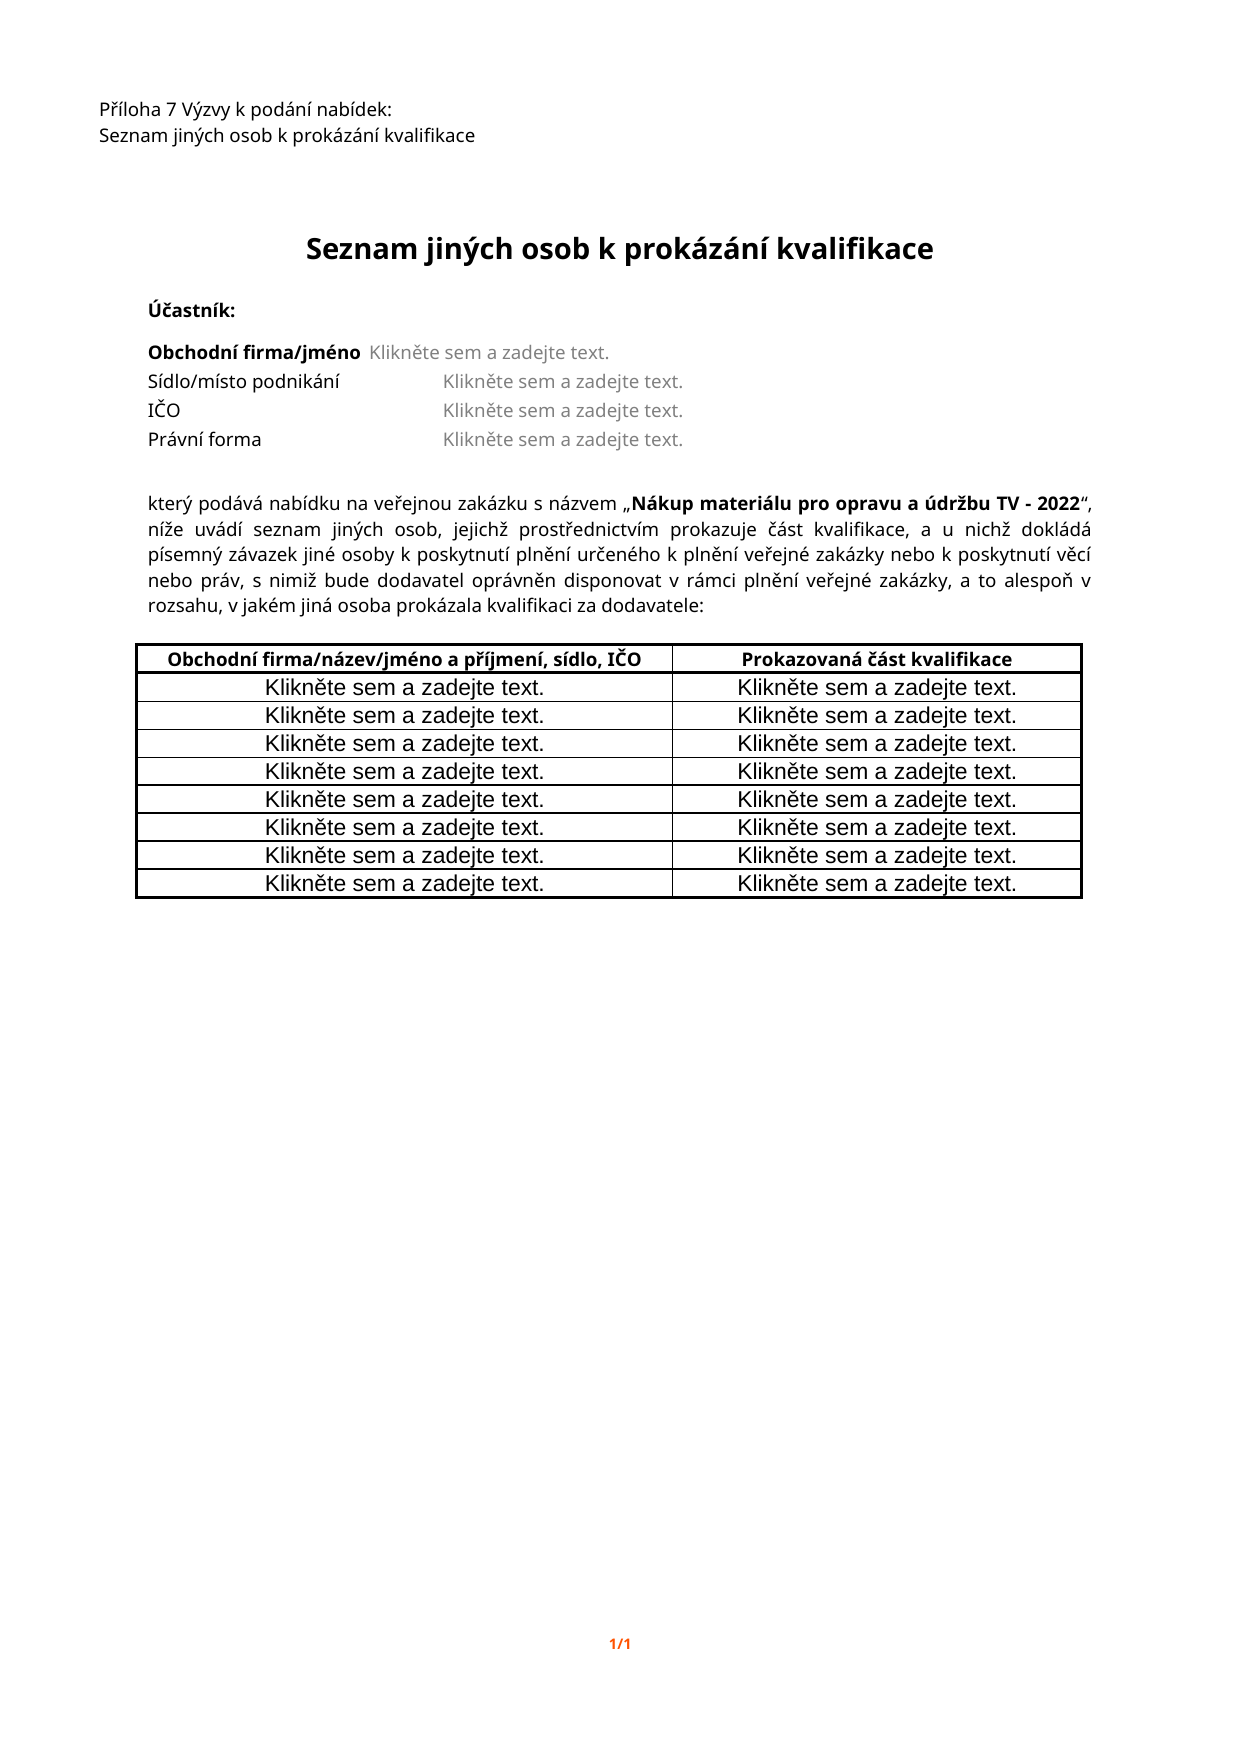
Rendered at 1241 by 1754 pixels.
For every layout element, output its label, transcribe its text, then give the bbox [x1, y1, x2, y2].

text Právní forma [148, 423, 1093, 452]
table_header Prokazovaná část kvalifikace [673, 646, 1080, 671]
text Sídlo/místo podnikání [148, 365, 1093, 394]
table_header Obchodní firma/název/jméno a příjmení, sídlo, IČO [138, 646, 672, 671]
text Obchodní firma/jméno [148, 336, 1093, 365]
text IČO [148, 394, 1093, 423]
text který podává nabídku na veřejnou zakázku s názvem „Nákup materiálu pro opravu a údržbu TV - 2022“, níže uvádí seznam jiných osob, jejichž prostřednictvím prokazuje část kvalifikace, a u nichž dokládá písemný závazek jiné osoby k poskytnutí plnění určeného k plnění veřejné zakázky nebo k poskytnutí věcí nebo práv, s nimiž bude dodavatel oprávněn disponovat v rámci plnění veřejné zakázky, a to alespoň v rozsahu, v jakém jiná osoba prokázala kvalifikaci za dodavatele: [148, 490, 1093, 618]
text Účastník: [148, 293, 1093, 324]
title Seznam jiných osob k prokázání kvalifikace [148, 228, 1093, 268]
